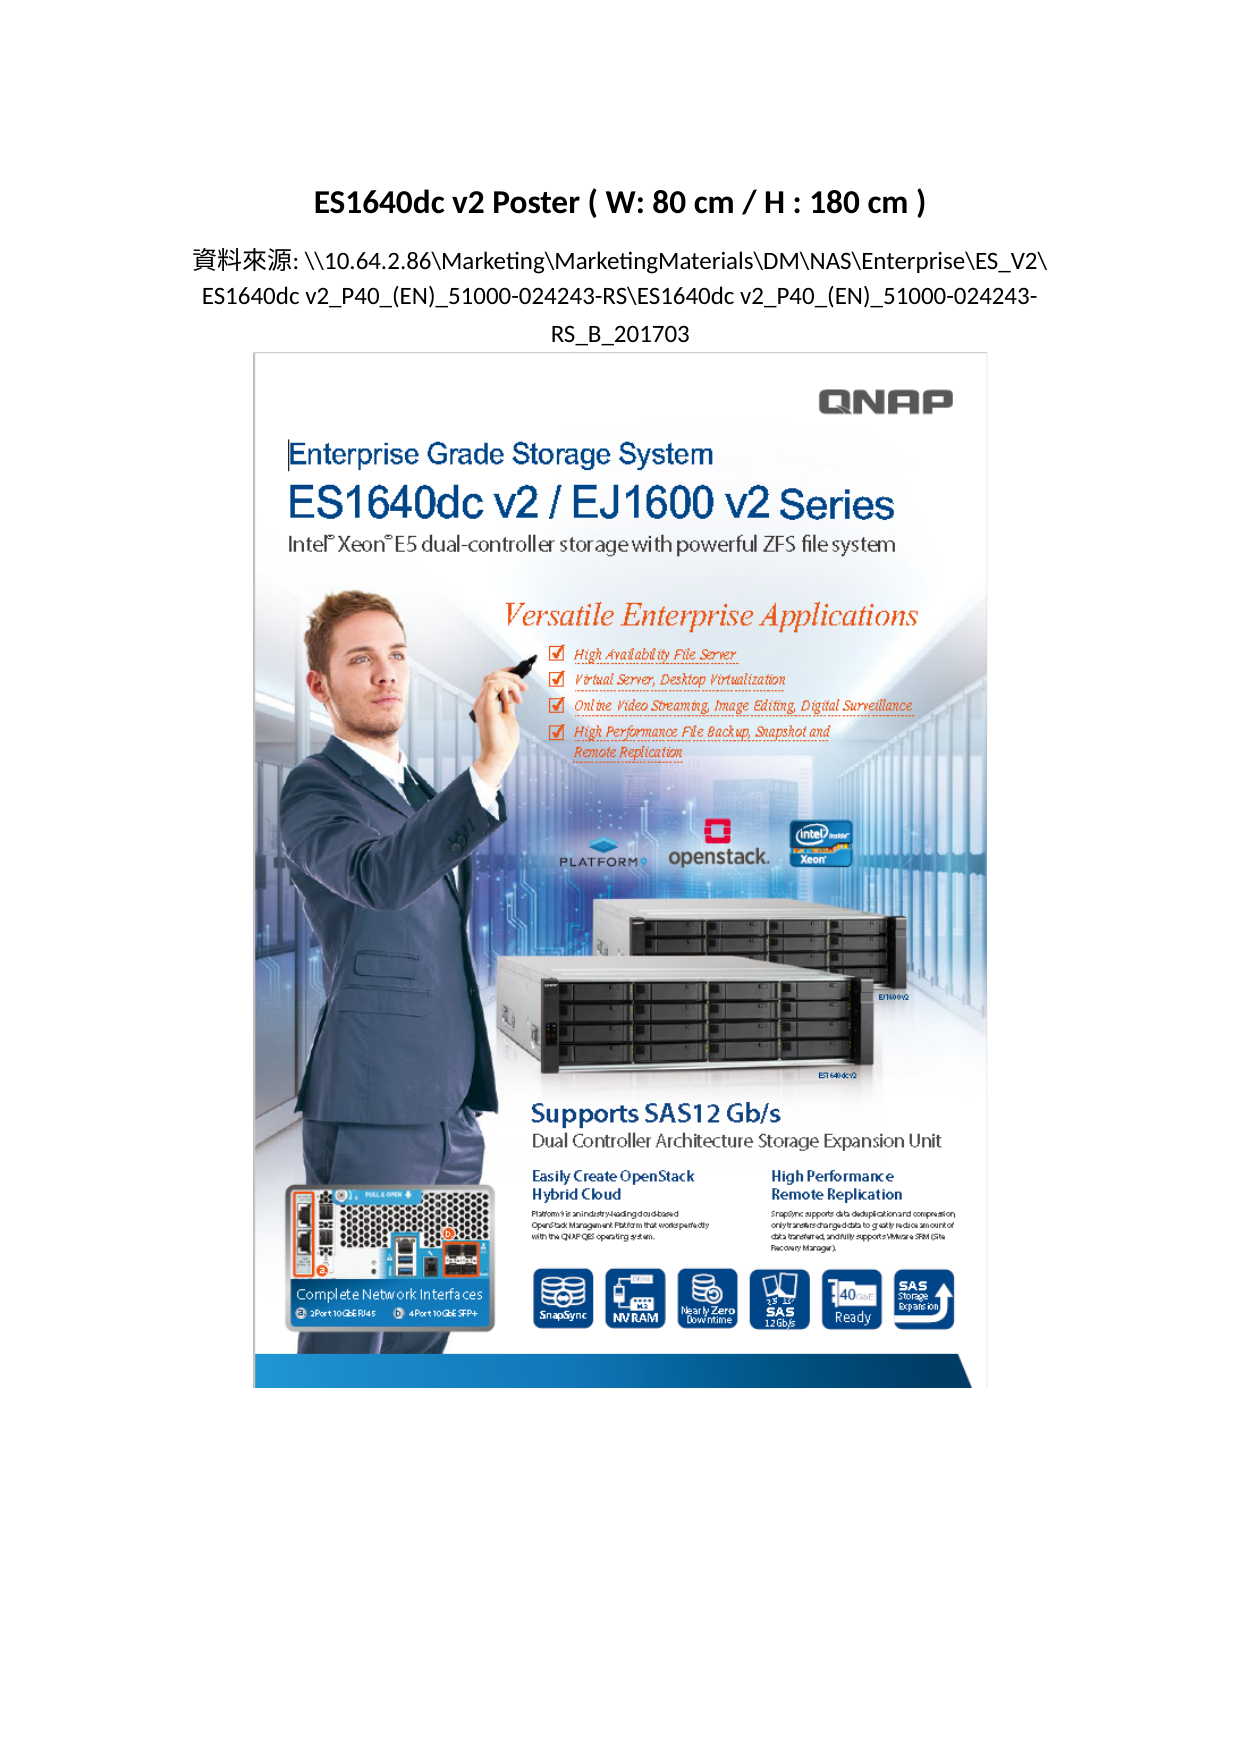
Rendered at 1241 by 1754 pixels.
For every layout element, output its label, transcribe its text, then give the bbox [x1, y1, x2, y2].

text 資料來源: \\10.64.2.86\Marketing\MarketingMaterials\DM\NAS\Enterprise\ES_V2\ES1640dc v2_P40_(EN)_51000-024243-RS\ES1640dc v2_P40_(EN)_51000-024243-RS_B_201703 [187, 239, 1053, 352]
text ES1640dc v2 Poster ( W: 80 cm / H : 180 cm ) [187, 164, 1053, 239]
picture [253, 352, 988, 1388]
